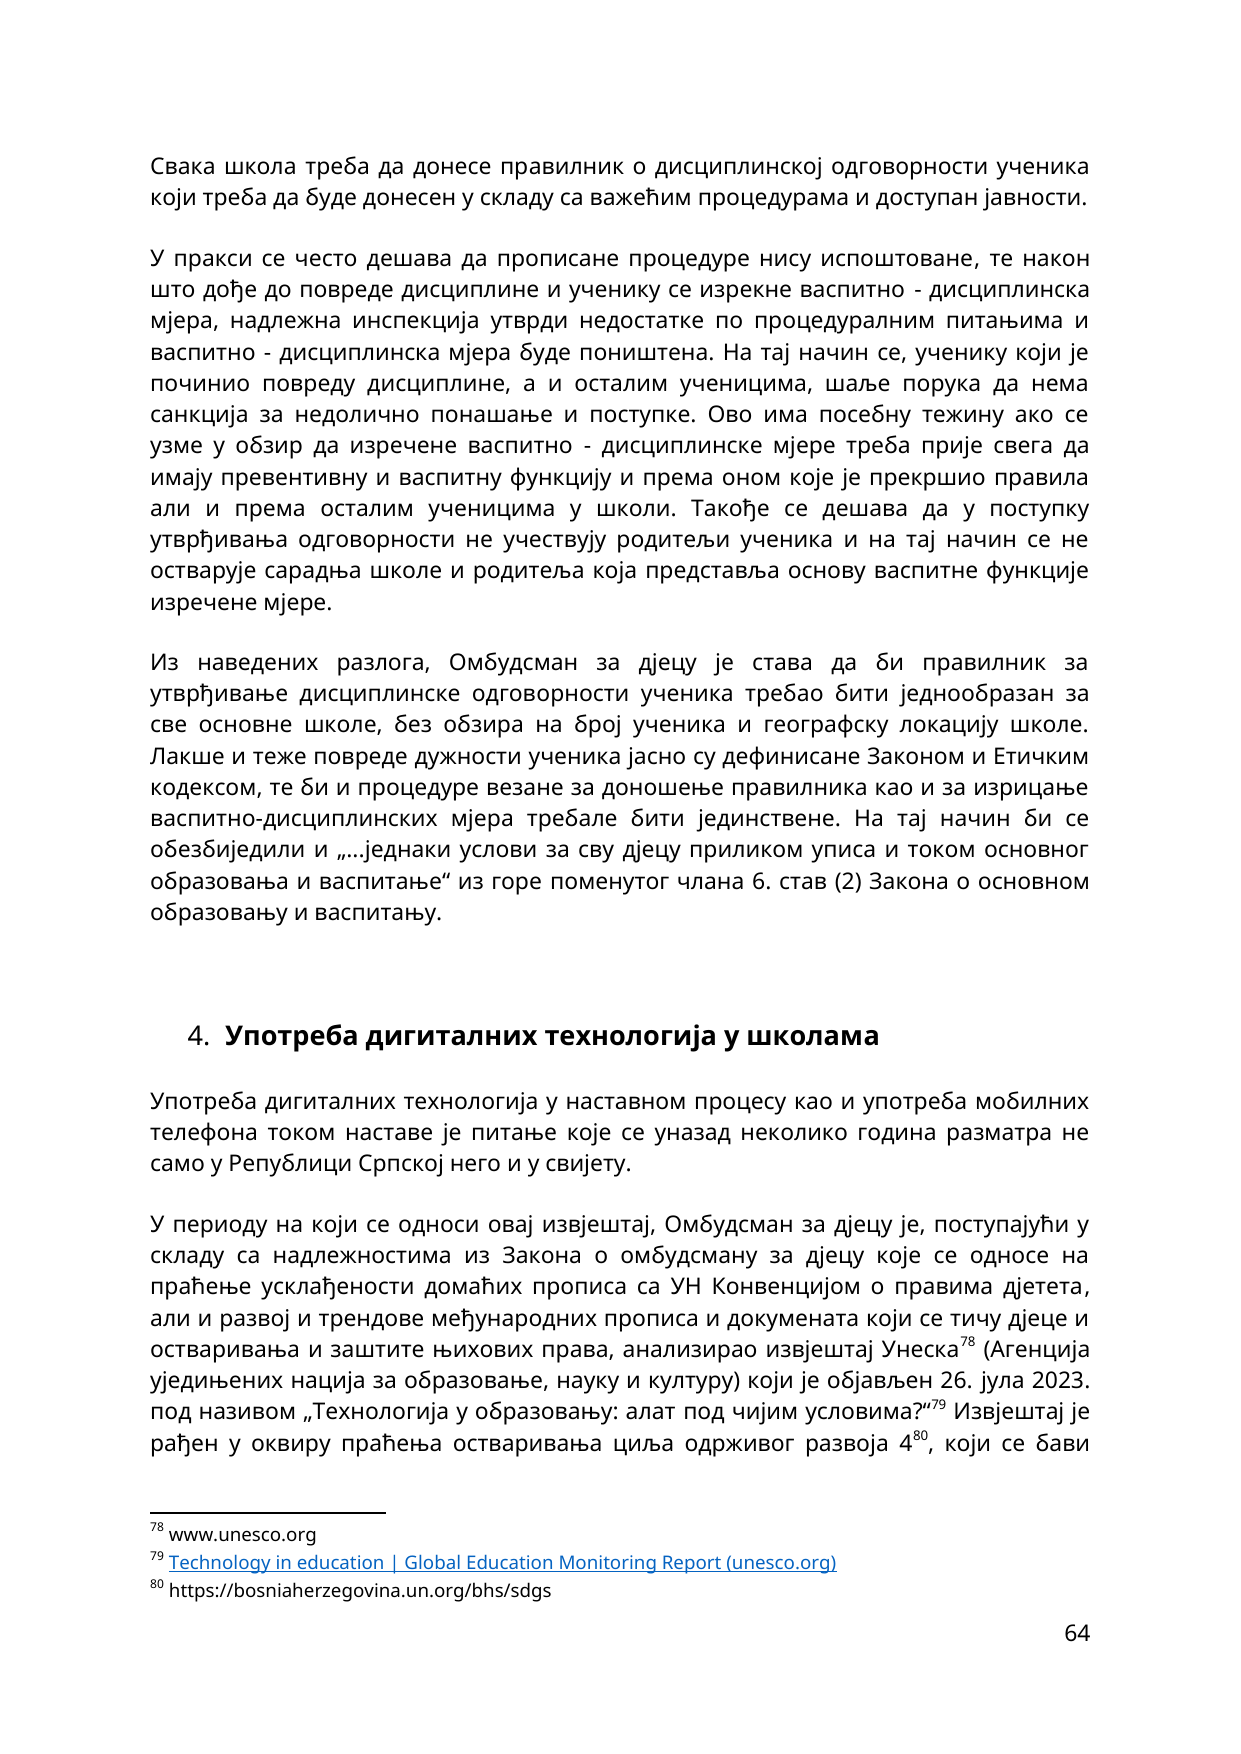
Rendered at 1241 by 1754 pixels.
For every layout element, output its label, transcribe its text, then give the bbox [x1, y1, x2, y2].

text Из наведених разлога, Омбудсман за дјецу је става да би правилник за утврђивање дисциплинске одговорности ученика требао бити једнообразан за све основне школе, без обзира на број ученика и географску локацију школе. Лакше и теже повреде дужности ученика јасно су дефинисане Законом и Етичким кодексом, те би и процедуре везане за доношење правилника као и за изрицање васпитно-дисциплинских мјера требале бити јединствене. На тај начин би се обезбиједили и „...једнаки услови за сву дјецу приликом уписа и током основног образовања и васпитање“ из горе поменутог члана 6. став (2) Закона о основном образовању и васпитању. [150, 646, 1090, 927]
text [150, 1208, 1090, 1458]
text Употреба дигиталних технологија у наставном процесу као и употреба мобилних телефона током наставе је питање које се уназад неколико година разматра не само у Републици Српској него и у свијету. [150, 1085, 1090, 1179]
text У пракси се често дешава да прописане процедуре нису испоштоване, те након што дође до повреде дисциплине и ученику се изрекне васпитно - дисциплинска мјера, надлежна инспекција утврди недостатке по процедуралним питањима и васпитно - дисциплинска мјера буде поништена. На тај начин се, ученику који је починио повреду дисциплине, а и осталим ученицима, шаље порука да нема санкција за недолично понашање и поступке. Ово има посебну тежину ако се узме у обзир да изречене васпитно - дисциплинске мјере треба прије свега да имају превентивну и васпитну функцију и према оном које је прекршио правила али и према осталим ученицима у школи. Такође се дешава да у поступку утврђивања одговорности не учествују родитељи ученика и на тај начин се не остварује сарадња школе и родитеља која представља основу васпитне функције изречене мјере. [150, 242, 1090, 617]
subtitle Употреба дигиталних технологија у школама [187, 1017, 1090, 1053]
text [150, 150, 1090, 212]
